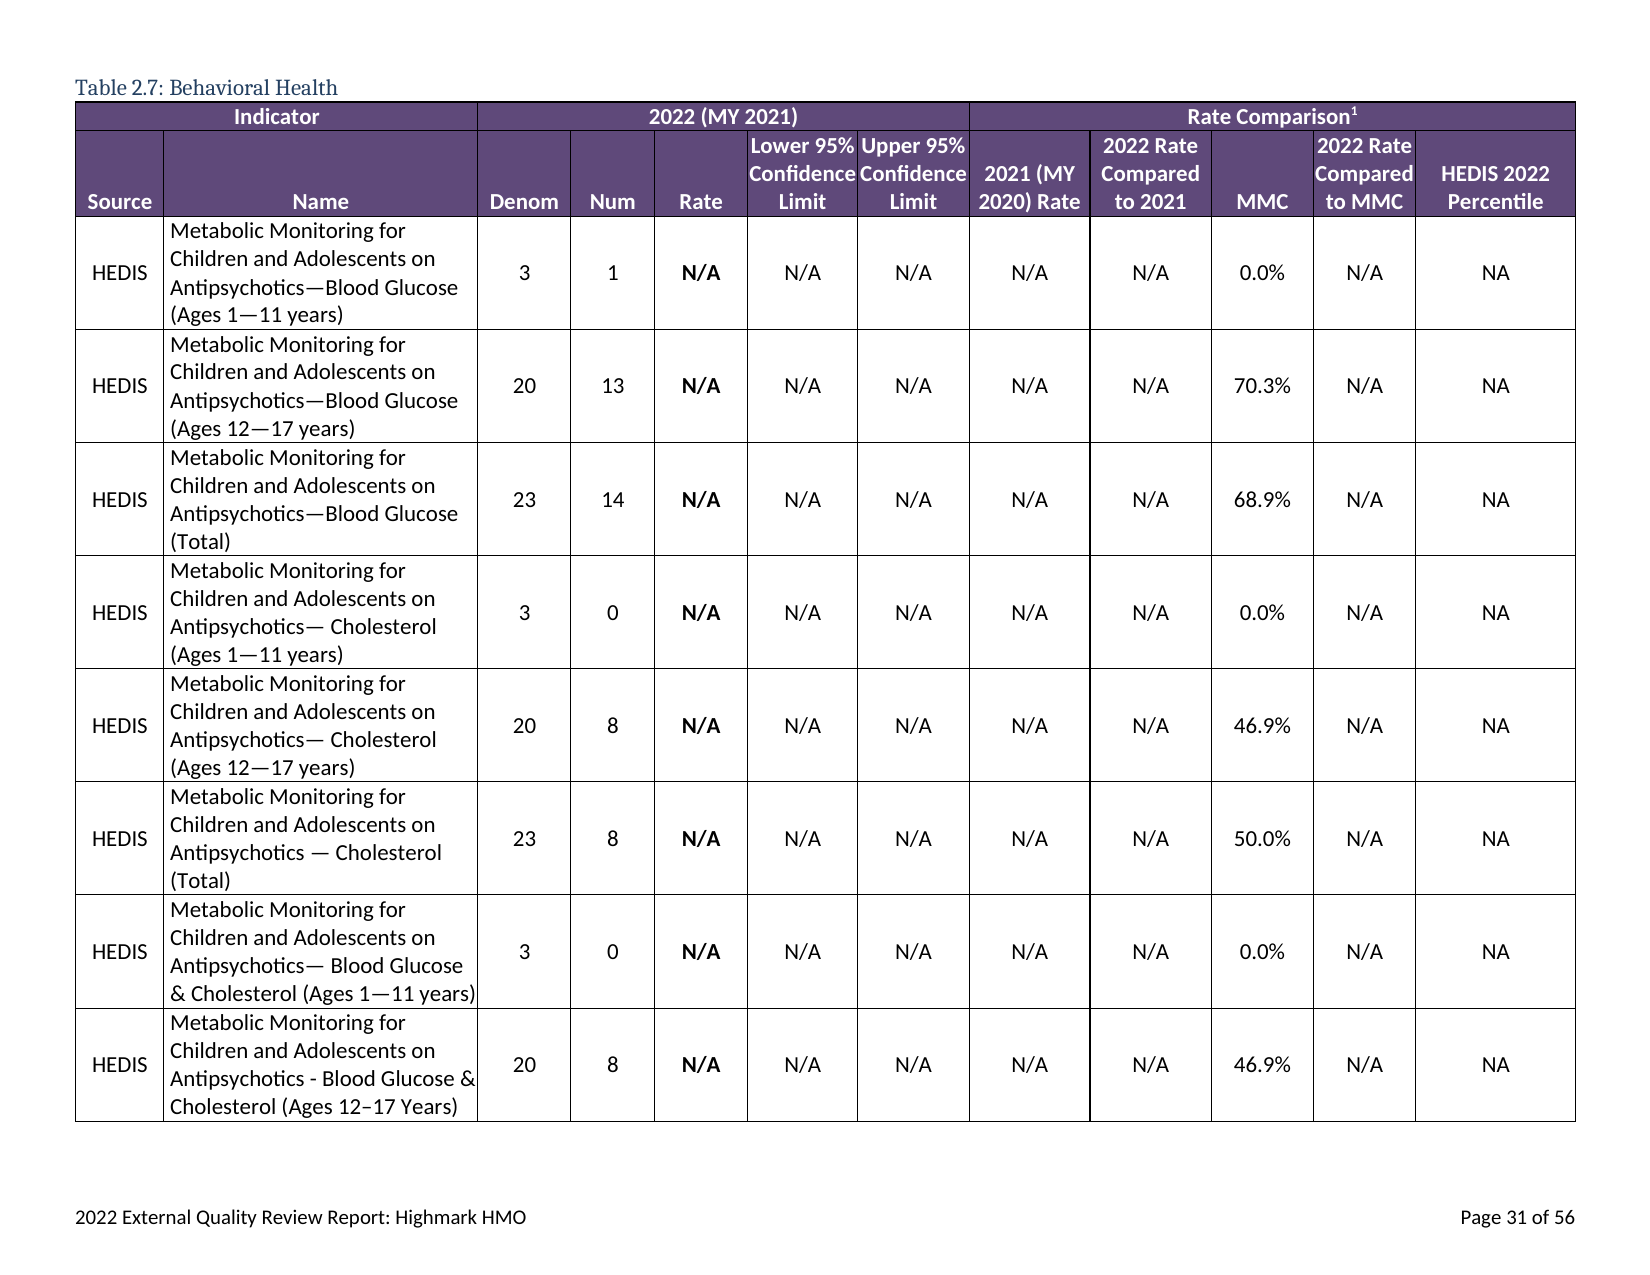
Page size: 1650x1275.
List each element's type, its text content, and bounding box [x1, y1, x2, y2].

table_cell 3 [478, 895, 570, 1007]
table_cell Name [164, 131, 477, 216]
table_cell N/A [655, 669, 747, 781]
table_cell N/A [858, 556, 969, 668]
table_cell 8 [571, 782, 654, 894]
table_header Rate Comparison1 [970, 103, 1575, 130]
table_cell 46.9% [1212, 1009, 1313, 1121]
table_cell 0.0% [1212, 556, 1313, 668]
table_cell N/A [748, 217, 857, 329]
table_cell N/A [655, 443, 747, 555]
table_cell Source [76, 131, 163, 216]
table_cell N/A [858, 217, 969, 329]
table_cell N/A [1091, 330, 1211, 442]
table_cell N/A [748, 782, 857, 894]
table_cell N/A [655, 1009, 747, 1121]
table_cell Metabolic Monitoring for Children and Adolescents on Antipsychotics—Blood Glucose (Ages 12—17 years) [164, 330, 477, 442]
table_cell N/A [970, 330, 1089, 442]
table_cell Metabolic Monitoring for Children and Adolescents on Antipsychotics— Blood Glucose & Cholesterol (Ages 1—11 years) [164, 895, 477, 1007]
table_cell 46.9% [1212, 669, 1313, 781]
table_cell N/A [748, 669, 857, 781]
table_cell NA [1416, 782, 1575, 894]
table_cell N/A [655, 895, 747, 1007]
table_header Indicator [76, 103, 477, 130]
table_cell 8 [571, 1009, 654, 1121]
table_cell N/A [1314, 895, 1415, 1007]
table_cell N/A [1091, 669, 1211, 781]
table_cell N/A [1314, 556, 1415, 668]
table_cell 3 [478, 217, 570, 329]
table_cell Metabolic Monitoring for Children and Adolescents on Antipsychotics—Blood Glucose (Total) [164, 443, 477, 555]
table_cell 0 [571, 556, 654, 668]
subtitle Table 2.7: Behavioral Health [75, 75, 1575, 101]
table_cell N/A [1314, 1009, 1415, 1121]
table_cell NA [1416, 1009, 1575, 1121]
table_cell N/A [1091, 443, 1211, 555]
table_cell N/A [1091, 556, 1211, 668]
table_cell 70.3% [1212, 330, 1313, 442]
table_cell N/A [858, 1009, 969, 1121]
table_cell Metabolic Monitoring for Children and Adolescents on Antipsychotics — Cholesterol (Total) [164, 782, 477, 894]
table_cell HEDIS [76, 1009, 163, 1121]
table_cell 2022 Rate Compared to 2021 [1091, 131, 1211, 216]
table_cell N/A [655, 782, 747, 894]
table_header 2022 (MY 2021) [478, 103, 969, 130]
table_cell NA [1416, 895, 1575, 1007]
table_cell Metabolic Monitoring for Children and Adolescents on Antipsychotics - Blood Glucose & Cholesterol (Ages 12–17 Years) [164, 1009, 477, 1121]
table_cell Num [571, 131, 654, 216]
table_cell N/A [970, 443, 1089, 555]
table_cell N/A [655, 556, 747, 668]
table_cell N/A [748, 895, 857, 1007]
table_cell NA [1416, 669, 1575, 781]
table_cell HEDIS [76, 669, 163, 781]
table_cell 50.0% [1212, 782, 1313, 894]
table_cell N/A [1314, 669, 1415, 781]
table_cell N/A [655, 330, 747, 442]
table_cell N/A [970, 669, 1089, 781]
table_cell N/A [1314, 330, 1415, 442]
table_cell Metabolic Monitoring for Children and Adolescents on Antipsychotics— Cholesterol (Ages 12—17 years) [164, 669, 477, 781]
table_cell HEDIS 2022 Percentile [1416, 131, 1575, 216]
table_cell N/A [1091, 782, 1211, 894]
table_cell N/A [748, 443, 857, 555]
table_cell Lower 95% Confidence Limit [748, 131, 857, 216]
table_cell Metabolic Monitoring for Children and Adolescents on Antipsychotics—Blood Glucose (Ages 1—11 years) [164, 217, 477, 329]
table_cell N/A [748, 330, 857, 442]
table_cell 68.9% [1212, 443, 1313, 555]
table_cell N/A [1314, 782, 1415, 894]
table_cell NA [1416, 330, 1575, 442]
table_cell 0.0% [1212, 895, 1313, 1007]
table_cell N/A [748, 556, 857, 668]
table_cell HEDIS [76, 443, 163, 555]
table_cell 20 [478, 669, 570, 781]
table_cell N/A [1091, 1009, 1211, 1121]
table_cell N/A [1314, 217, 1415, 329]
table_cell HEDIS [76, 330, 163, 442]
table_cell N/A [970, 895, 1089, 1007]
table_cell N/A [1091, 895, 1211, 1007]
table_cell HEDIS [76, 217, 163, 329]
table_cell N/A [1091, 217, 1211, 329]
table_cell 1 [571, 217, 654, 329]
table_cell N/A [970, 217, 1089, 329]
table_cell N/A [748, 1009, 857, 1121]
table_cell NA [1416, 556, 1575, 668]
table_cell N/A [1314, 443, 1415, 555]
table_cell NA [1416, 443, 1575, 555]
table_cell 0.0% [1212, 217, 1313, 329]
table_cell 3 [478, 556, 570, 668]
table_cell Rate [655, 131, 747, 216]
table_cell HEDIS [76, 782, 163, 894]
table_cell MMC [1212, 131, 1313, 216]
table_cell 2022 Rate Compared to MMC [1314, 131, 1415, 216]
table_cell N/A [970, 1009, 1089, 1121]
table_cell 23 [478, 443, 570, 555]
table_cell Metabolic Monitoring for Children and Adolescents on Antipsychotics— Cholesterol (Ages 1—11 years) [164, 556, 477, 668]
table_cell 20 [478, 330, 570, 442]
table_cell N/A [858, 443, 969, 555]
table_cell N/A [858, 669, 969, 781]
table_cell 14 [571, 443, 654, 555]
table_cell 0 [571, 895, 654, 1007]
table_cell HEDIS [76, 556, 163, 668]
table_cell N/A [858, 782, 969, 894]
table_cell Upper 95% Confidence Limit [858, 131, 969, 216]
table_cell N/A [970, 782, 1089, 894]
table_cell N/A [655, 217, 747, 329]
table_cell 13 [571, 330, 654, 442]
table_cell 23 [478, 782, 570, 894]
table_cell 20 [478, 1009, 570, 1121]
table_cell N/A [858, 895, 969, 1007]
table_cell 2021 (MY 2020) Rate [970, 131, 1089, 216]
table_cell 8 [571, 669, 654, 781]
table_cell Denom [478, 131, 570, 216]
table_cell HEDIS [76, 895, 163, 1007]
table_cell N/A [970, 556, 1089, 668]
table_cell NA [1416, 217, 1575, 329]
table_cell N/A [858, 330, 969, 442]
